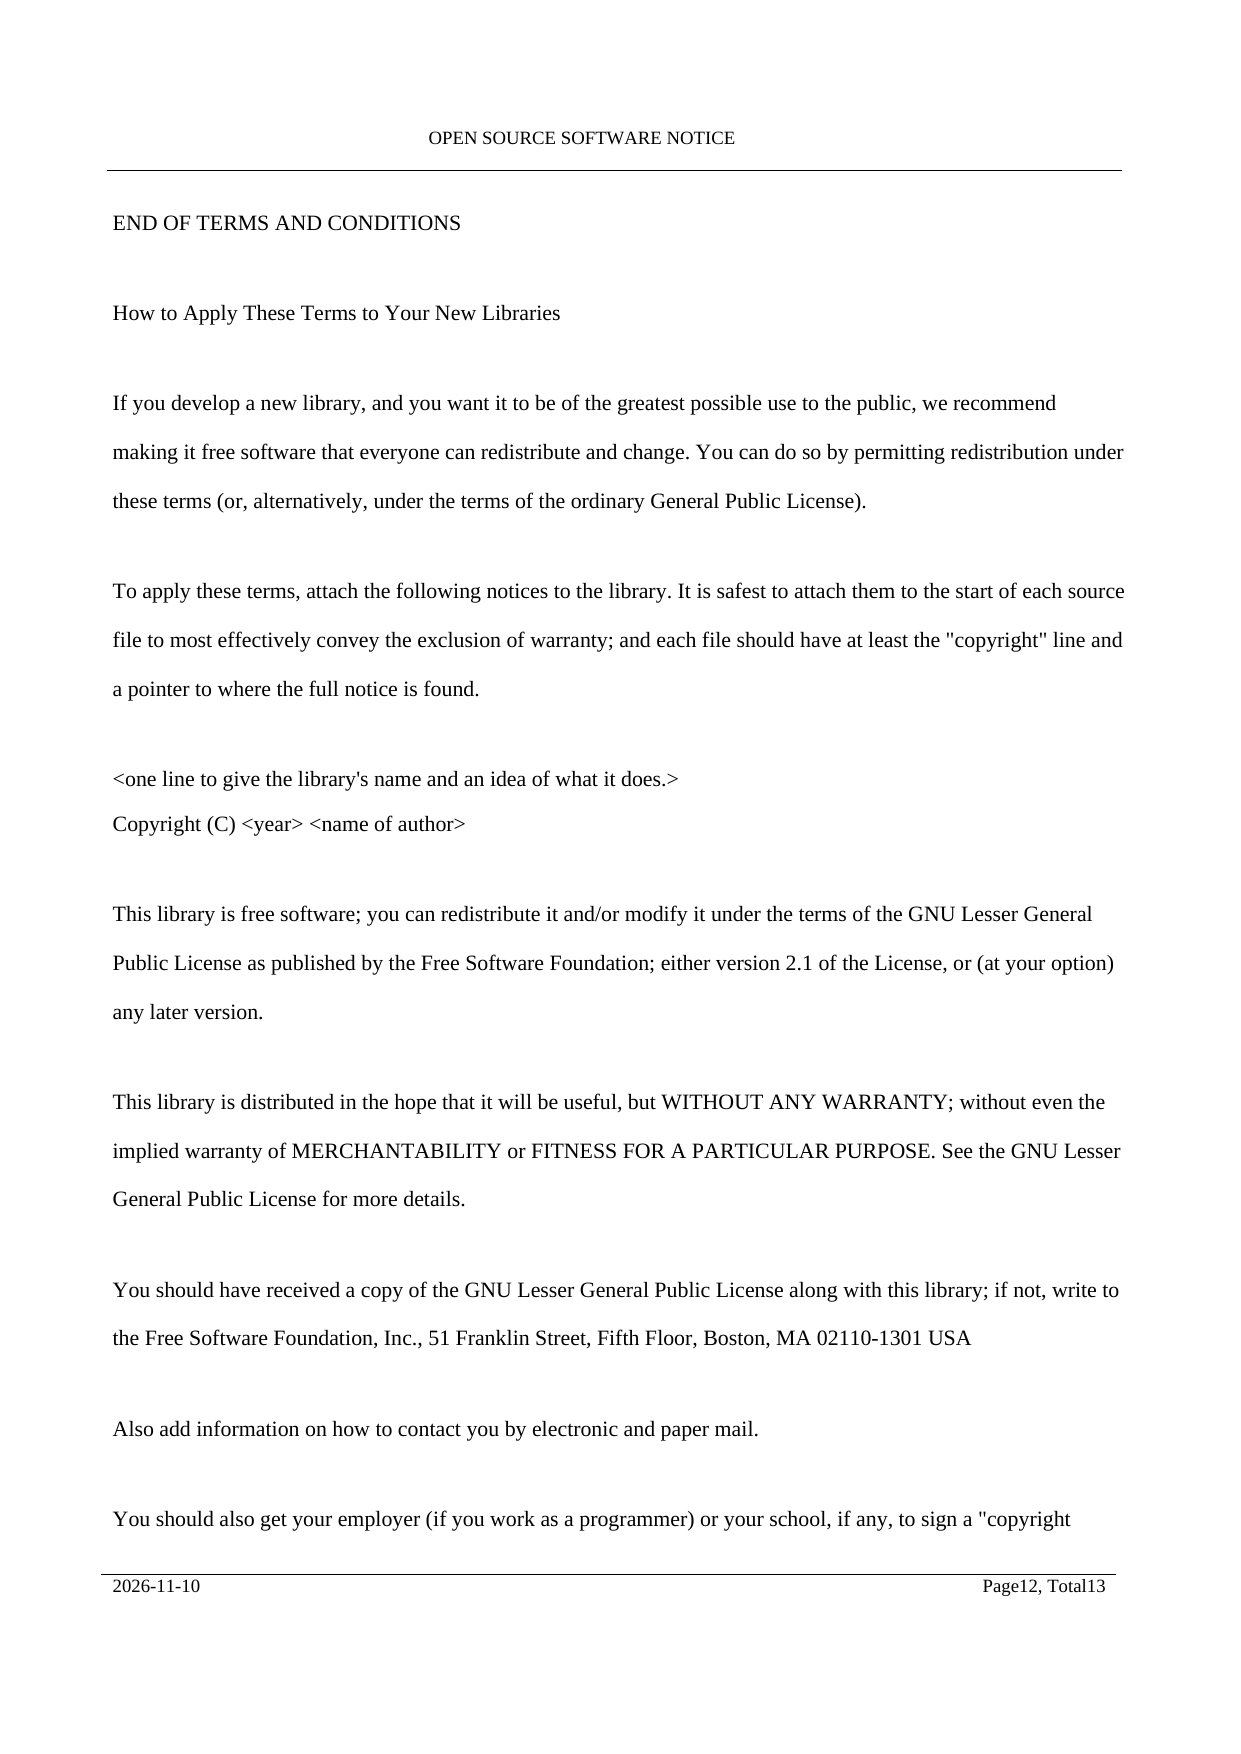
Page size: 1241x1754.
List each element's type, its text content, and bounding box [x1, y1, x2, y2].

text How to Apply These Terms to Your New Libraries [112, 297, 1128, 329]
text Copyright (C) <year> <name of author> [112, 807, 1128, 840]
text You should have received a copy of the GNU Lesser General Public License along with this library; if not, write to the Free Software Foundation, Inc., 51 Franklin Street, Fifth Floor, Boston, MA 02110-1301 USA [112, 1273, 1128, 1354]
text Also add information on how to contact you by electronic and paper mail. [112, 1412, 1128, 1444]
text To apply these terms, attach the following notices to the library. It is safest to attach them to the start of each source file to most effectively convey the exclusion of warranty; and each file should have at least the "copyright" line and a pointer to where the full notice is found. [112, 574, 1128, 704]
text END OF TERMS AND CONDITIONS [112, 206, 1128, 239]
text If you develop a new library, and you want it to be of the greatest possible use to the public, we recommend making it free software that everyone can redistribute and change. You can do so by permitting redistribution under these terms (or, alternatively, under the terms of the ordinary General Public License). [112, 387, 1128, 517]
text This library is distributed in the hope that it will be useful, but WITHOUT ANY WARRANTY; without even the implied warranty of MERCHANTABILITY or FITNESS FOR A PARTICULAR PURPOSE. See the GNU Lesser General Public License for more details. [112, 1085, 1128, 1215]
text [112, 1502, 1128, 1534]
text <one line to give the library's name and an idea of what it does.> [112, 762, 1128, 795]
text This library is free software; you can redistribute it and/or modify it under the terms of the GNU Lesser General Public License as published by the Free Software Foundation; either version 2.1 of the License, or (at your option) any later version. [112, 897, 1128, 1027]
